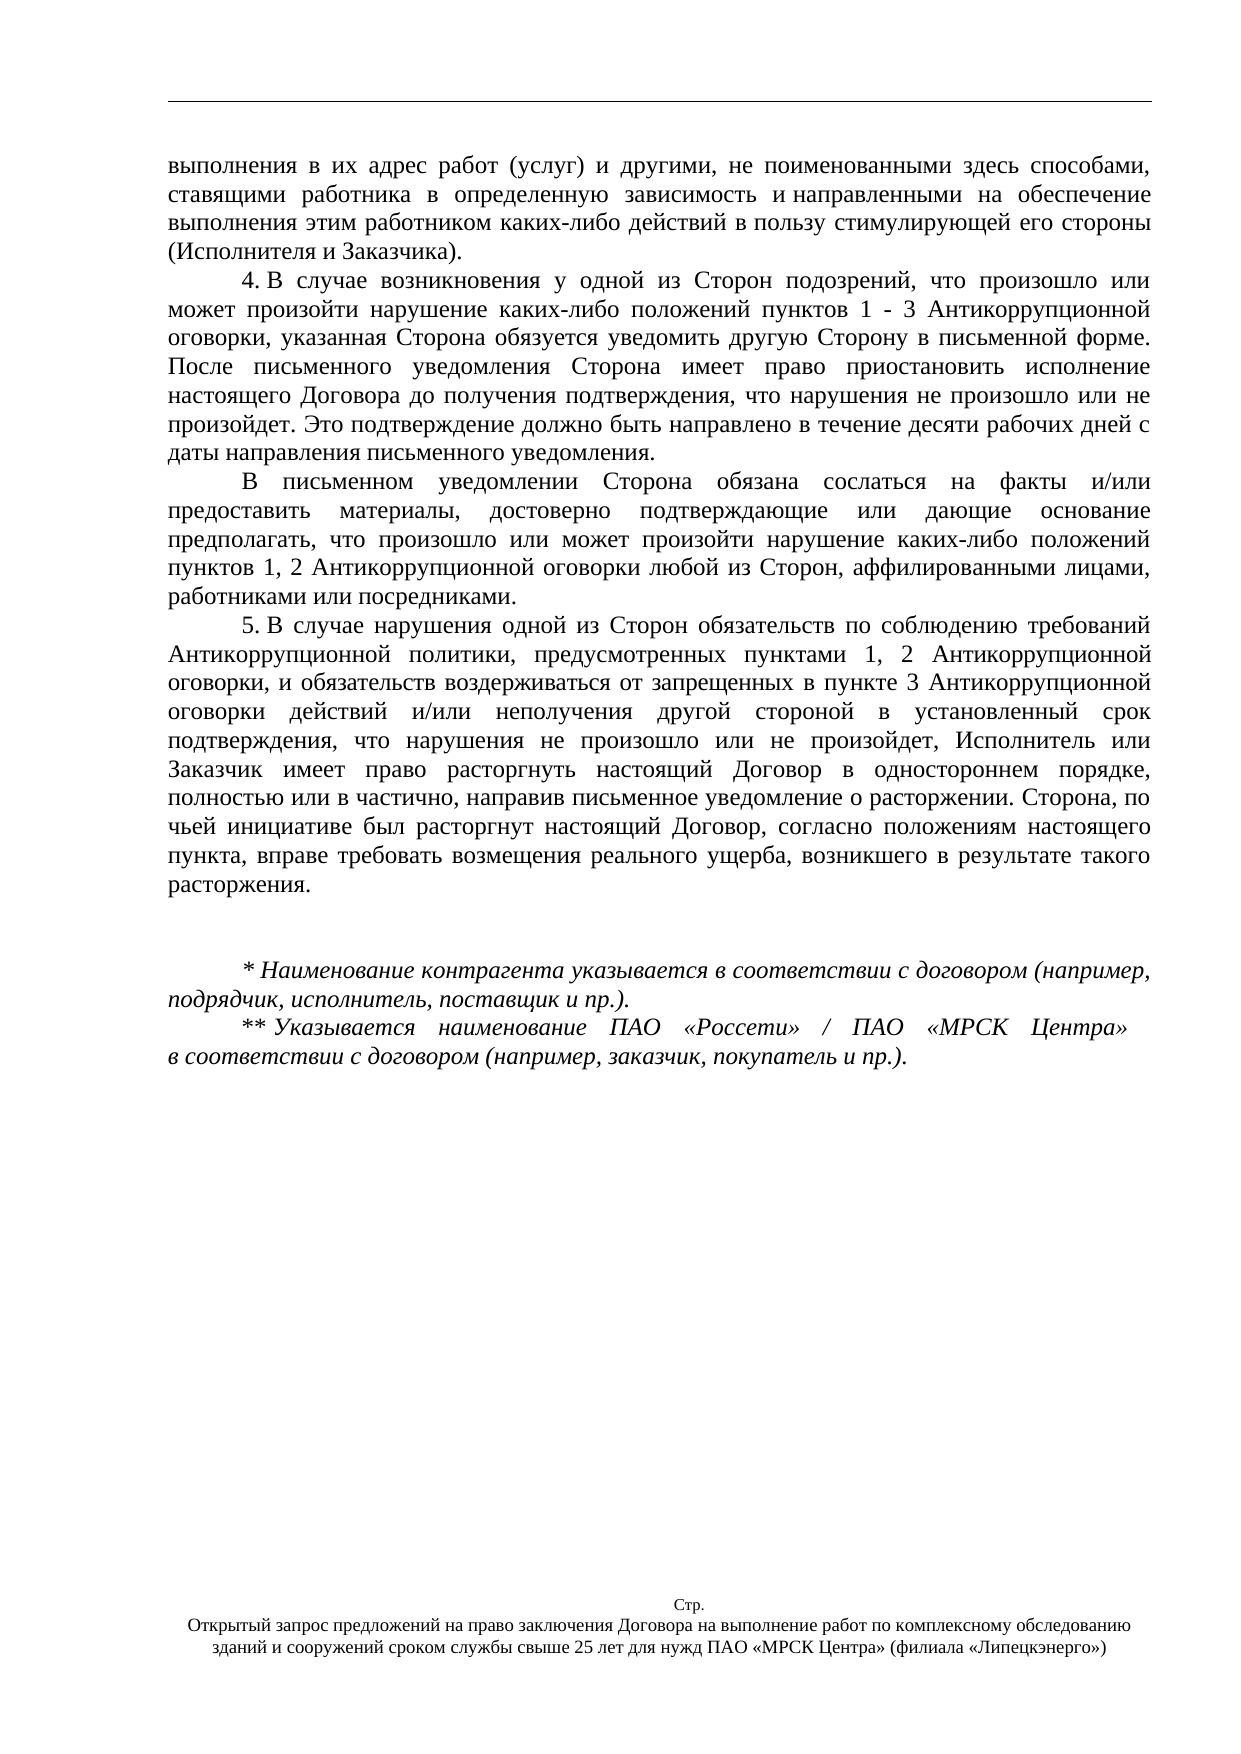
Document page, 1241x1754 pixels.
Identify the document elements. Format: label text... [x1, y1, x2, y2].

text 5. В случае нарушения одной из Сторон обязательств по соблюдению требований Антикоррупционной политики, предусмотренных пунктами 1, 2 Антикоррупционной оговорки, и обязательств воздерживаться от запрещенных в пункте 3 Антикоррупционной оговорки действий и/или неполучения другой стороной в установленный срок подтверждения, что нарушения не произошло или не произойдет, Исполнитель или Заказчик имеет право расторгнуть настоящий Договор в одностороннем порядке, полностью или в частично, направив письменное уведомление о расторжении. Сторона, по чьей инициативе был расторгнут настоящий Договор, согласно положениям настоящего пункта, вправе требовать возмещения реального ущерба, возникшего в результате такого расторжения. [168, 610, 1152, 897]
text * Наименование контрагента указывается в соответствии с договором (например, подрядчик, исполнитель, поставщик и пр.). [168, 955, 1152, 1012]
text 4. В случае возникновения у одной из Сторон подозрений, что произошло или может произойти нарушение каких-либо положений пунктов 1 - 3 Антикоррупционной оговорки, указанная Сторона обязуется уведомить другую Сторону в письменной форме. После письменного уведомления Сторона имеет право приостановить исполнение настоящего Договора до получения подтверждения, что нарушения не произошло или не произойдет. Это подтверждение должно быть направлено в течение десяти рабочих дней с даты направления письменного уведомления. [168, 265, 1152, 466]
text В письменном уведомлении Сторона обязана сослаться на факты и/или предоставить материалы, достоверно подтверждающие или дающие основание предполагать, что произошло или может произойти нарушение каких-либо положений пунктов 1, 2 Антикоррупционной оговорки любой из Сторон, аффилированными лицами, работниками или посредниками. [168, 466, 1152, 610]
text ** Указывается наименование ПАО «Россети» / ПАО «МРСК Центра» в соответствии с договором (например, заказчик, покупатель и пр.). [168, 1012, 1152, 1070]
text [168, 150, 1152, 265]
